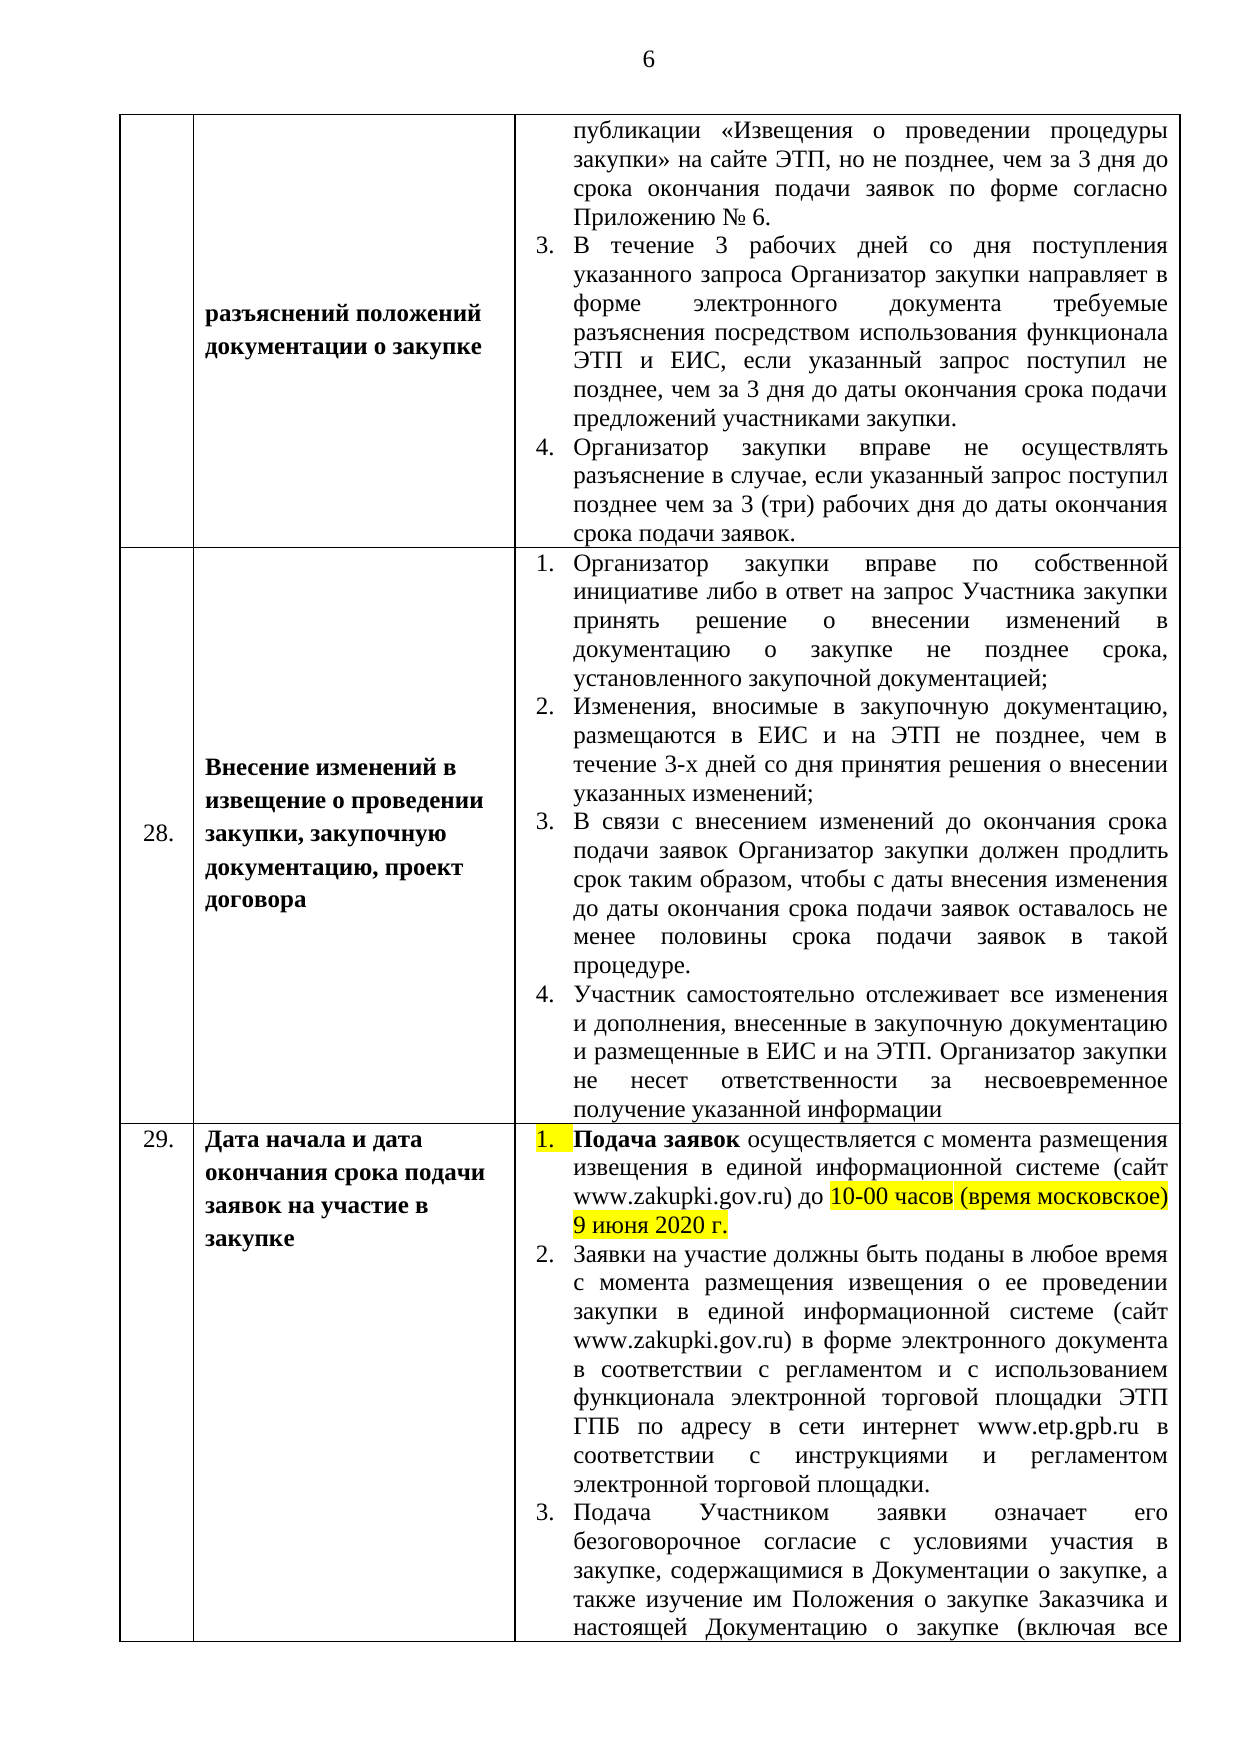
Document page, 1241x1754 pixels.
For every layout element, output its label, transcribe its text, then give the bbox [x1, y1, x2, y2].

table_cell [194, 1124, 514, 1641]
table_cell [516, 1124, 1179, 1641]
table_cell Организатор закупки вправе по собственной инициативе либо в ответ на запрос Участника закупки принять решение о внесении изменений в документацию о закупке не позднее срока, установленного закупочной документацией; Изменения, вносимые в закупочную документацию, размещаются в ЕИС и на ЭТП не позднее, чем в течение 3-х дней со дня принятия решения о внесении указанных изменений; В связи с внесением изменений до окончания срока подачи заявок Организатор закупки должен продлить срок таким образом, чтобы с даты внесения изменения до даты окончания срока подачи заявок оставалось не менее половины срока подачи заявок в такой процедуре. Участник самостоятельно отслеживает все изменения и дополнения, внесенные в закупочную документацию и размещенные в ЕИС и на ЭТП. Организатор закупки не несет ответственности за несвоевременное получение указанной информации [516, 548, 1179, 1123]
table_cell [121, 115, 193, 547]
table_cell [121, 1124, 193, 1641]
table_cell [194, 115, 514, 547]
table_cell [121, 548, 193, 1123]
table_cell Внесение изменений в извещение о проведении закупки, закупочную документацию, проект договора [194, 548, 514, 1123]
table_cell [516, 115, 1179, 547]
